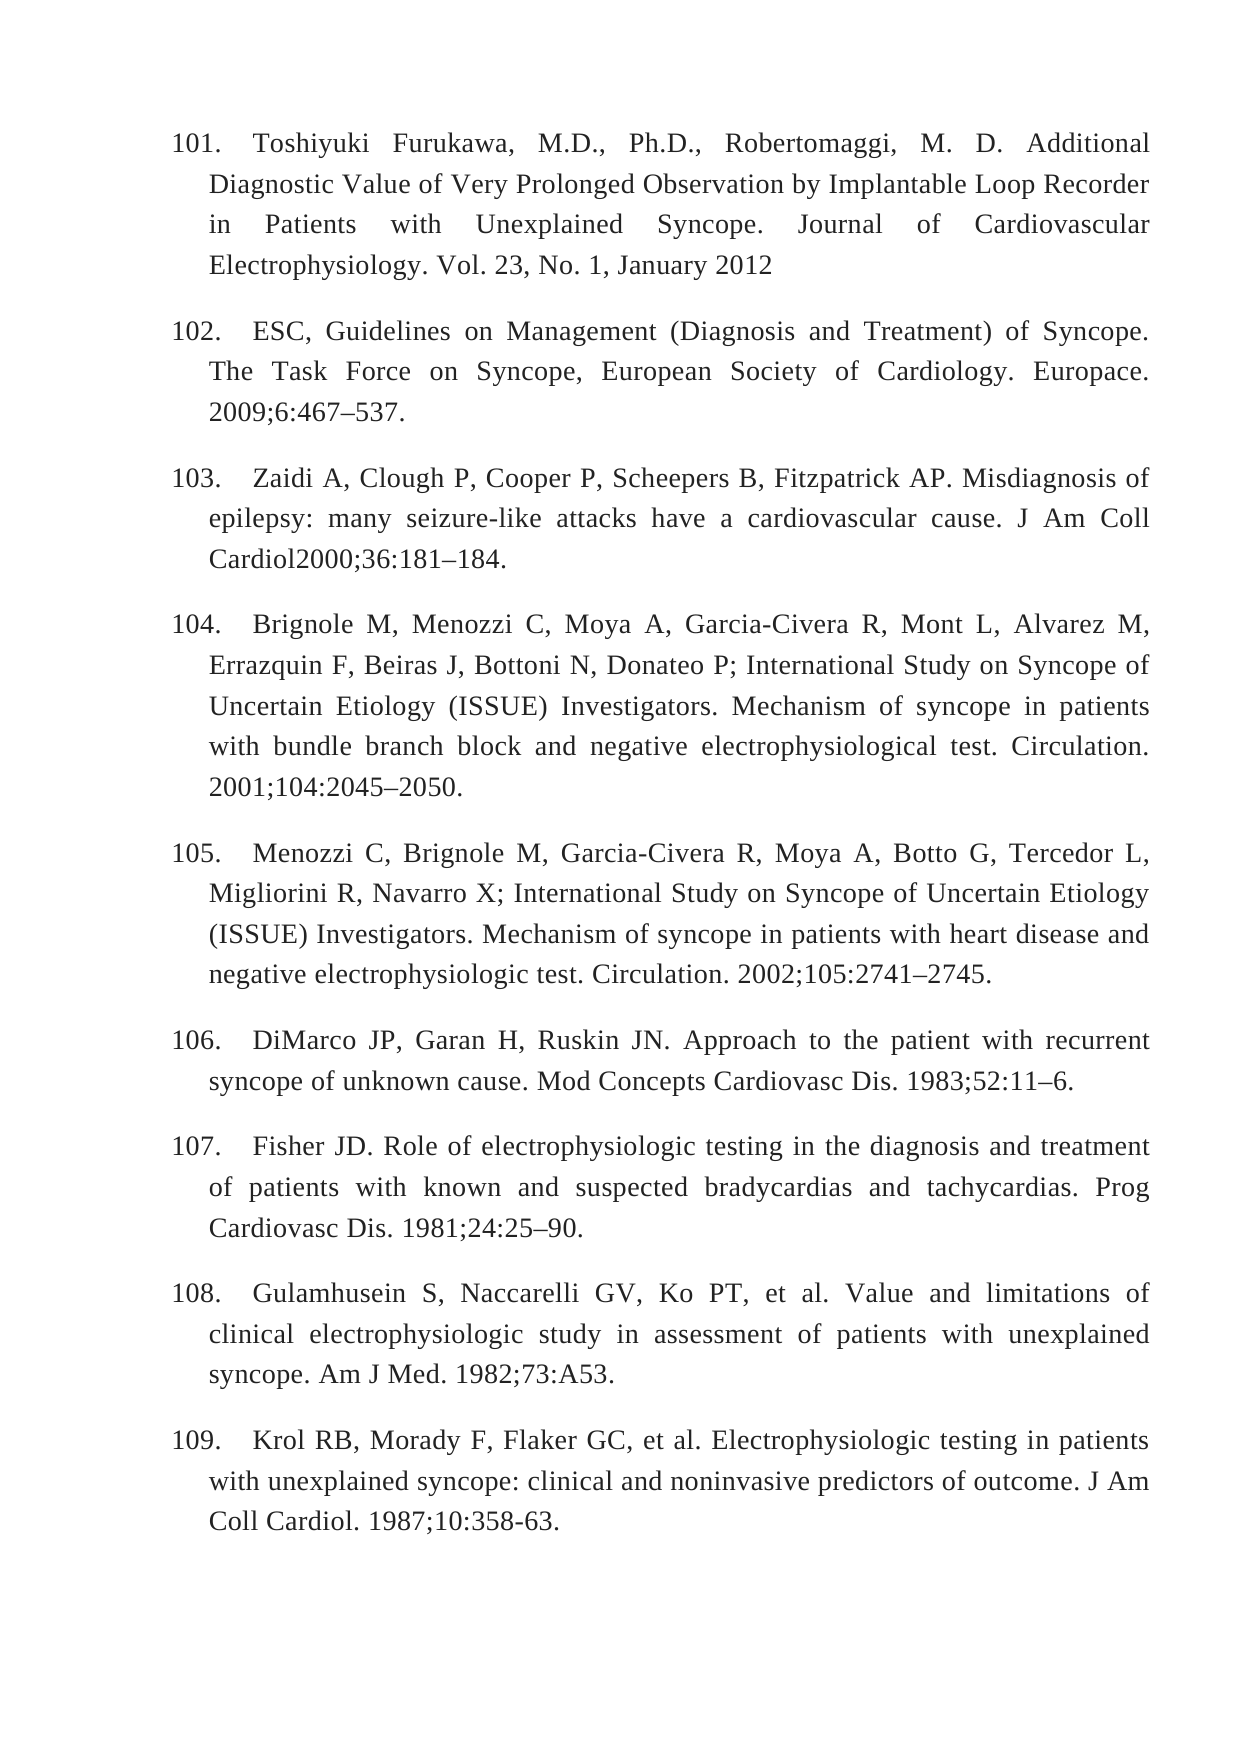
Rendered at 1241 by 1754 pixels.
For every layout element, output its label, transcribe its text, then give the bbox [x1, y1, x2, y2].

list Krol RB, Morady F, Flaker GC, et al. Electrophysiologic testing in patients with unexplained syncope: clinical and noninvasive predictors of outcome. J Am Coll Cardiol. 1987;10:358-63. [171, 1415, 1152, 1537]
list Brignole M, Menozzi C, Moya A, Garcia-Civera R, Mont L, Alvarez M, Errazquin F, Beiras J, Bottoni N, Donateo P; International Study on Syncope of Uncertain Etiology (ISSUE) Investigators. Mechanism of syncope in patients with bundle branch block and negative electrophysiological test. Circulation. 2001;104:2045–2050. [171, 599, 1152, 802]
list ESC, Guidelines on Management (Diagnosis and Treatment) of Syncope. The Task Force on Syncope, European Society of Cardiology. Europace. 2009;6:467–537. [171, 306, 1152, 427]
list Zaidi A, Clough P, Cooper P, Scheepers B, Fitzpatrick AP. Misdiagnosis of epilepsy: many seizure-like attacks have a cardiovascular cause. J Am Coll Cardiol2000;36:181–184. [171, 452, 1152, 574]
list DiMarco JP, Garan H, Ruskin JN. Approach to the patient with recurrent syncope of unknown cause. Mod Concepts Cardiovasc Dis. 1983;52:11–6. [171, 1015, 1152, 1096]
list Toshiyuki Furukawa, M.D., Ph.D., Robertomaggi, M. D. Additional Diagnostic Value of Very Prolonged Observation by Implantable Loop Recorder in Patients with Unexplained Syncope. Journal of Cardiovascular Electrophysiology. Vol. 23, No. 1, January 2012 [171, 118, 1152, 281]
list Menozzi C, Brignole M, Garcia-Civera R, Moya A, Botto G, Tercedor L, Migliorini R, Navarro X; International Study on Syncope of Uncertain Etiology (ISSUE) Investigators. Mechanism of syncope in patients with heart disease and negative electrophysiologic test. Circulation. 2002;105:2741–2745. [171, 827, 1152, 990]
list Gulamhusein S, Naccarelli GV, Ko PT, et al. Value and limitations of clinical electrophysiologic study in assessment of patients with unexplained syncope. Am J Med. 1982;73:A53. [171, 1268, 1152, 1390]
list Fisher JD. Role of electrophysiologic testing in the diagnosis and treatment of patients with known and suspected bradycardias and tachycardias. Prog Cardiovasc Dis. 1981;24:25–90. [171, 1121, 1152, 1243]
